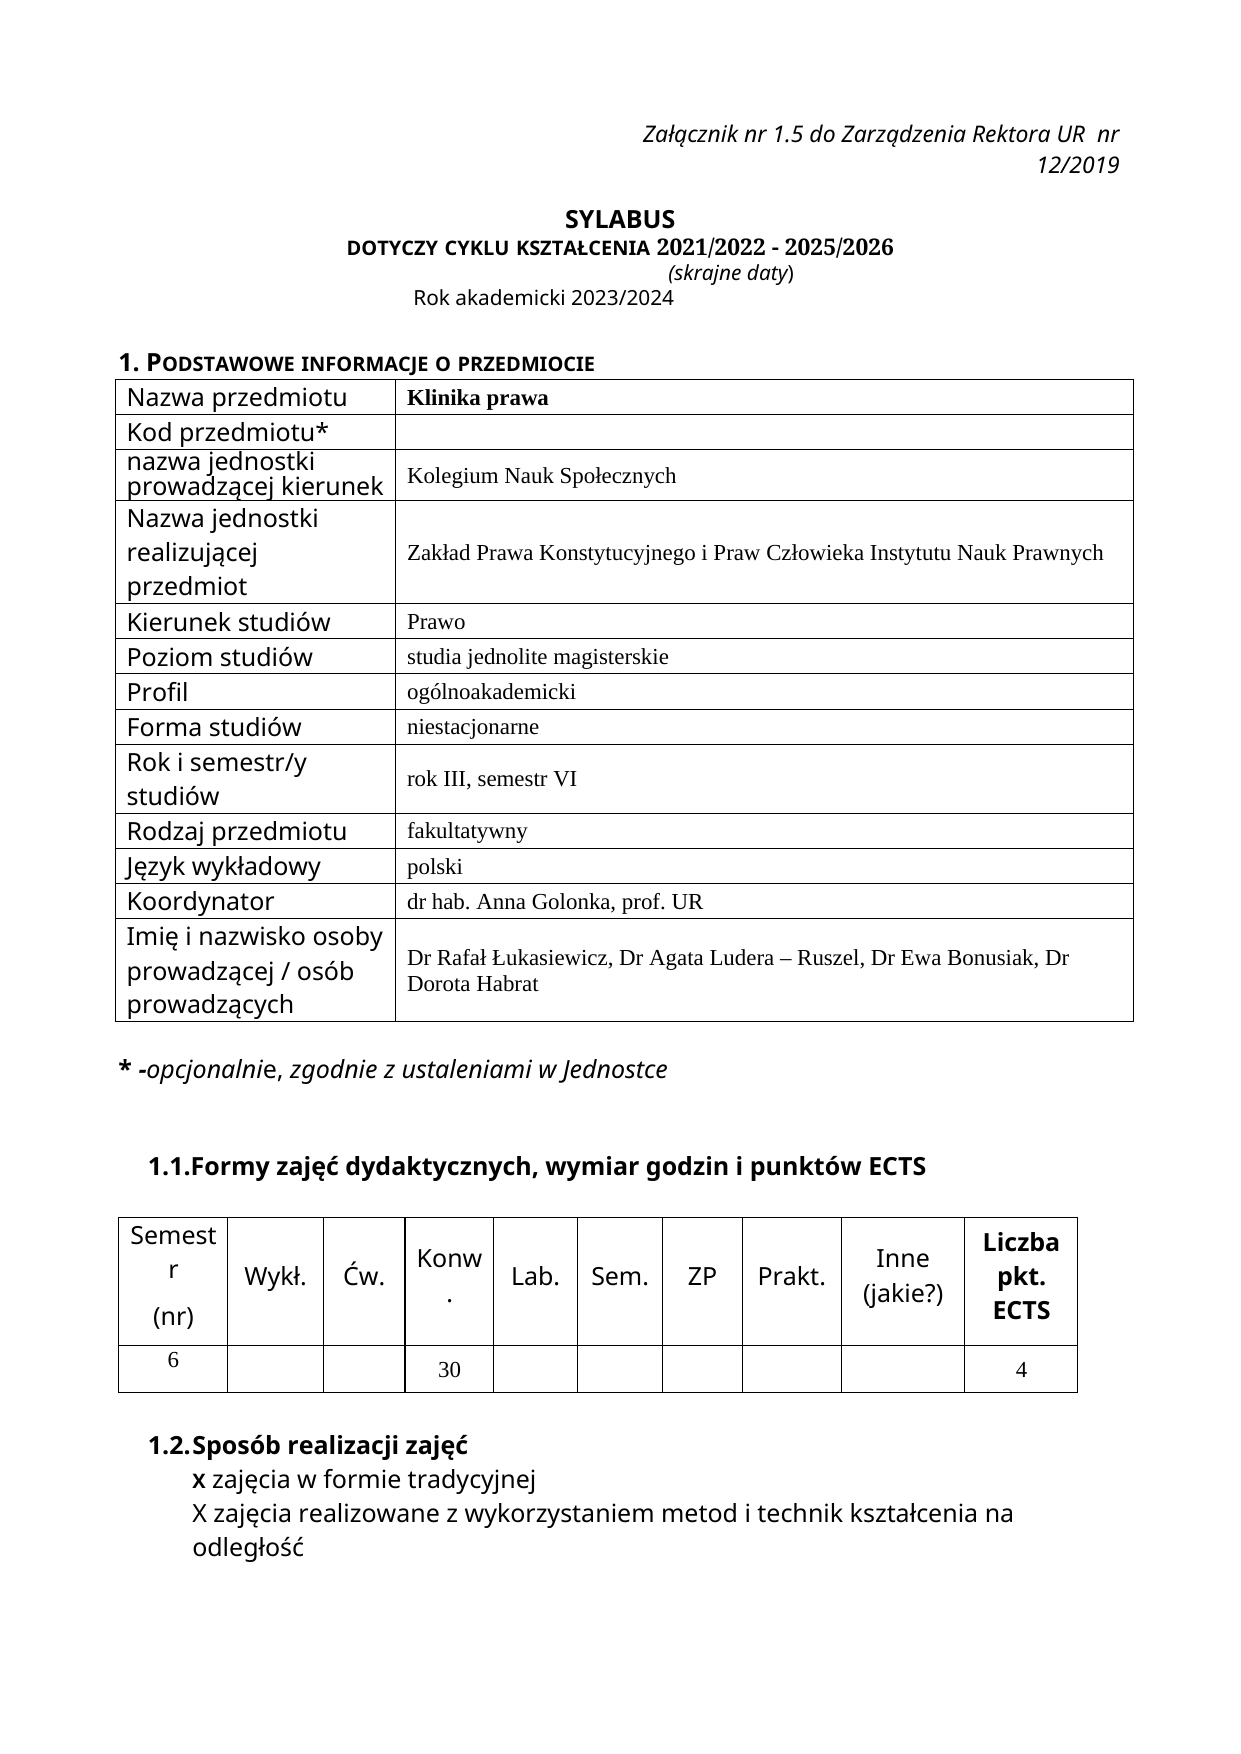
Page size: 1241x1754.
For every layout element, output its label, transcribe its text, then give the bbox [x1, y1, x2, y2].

table_cell Kolegium Nauk Społecznych [396, 450, 1133, 500]
table_cell Forma studiów [116, 710, 395, 743]
text SYLABUS [118, 201, 1122, 236]
table_cell Kod przedmiotu* [116, 415, 395, 449]
table_cell Prawo [396, 604, 1133, 638]
table_cell 6 [119, 1346, 227, 1392]
table_header Liczba pkt. ECTS [965, 1218, 1077, 1345]
table_cell fakultatywny [396, 814, 1133, 848]
table_cell polski [396, 849, 1133, 883]
text x zajęcia w formie tradycyjnej [192, 1461, 1122, 1496]
table_cell [842, 1346, 964, 1392]
table_cell [228, 1346, 323, 1392]
table_cell Kierunek studiów [116, 604, 395, 638]
text dotyczy cyklu kształcenia 2021/2022 - 2025/2026 [118, 236, 1122, 261]
table_cell 30 [406, 1346, 493, 1392]
table_cell [396, 415, 1133, 449]
table_header Semestr (nr) [119, 1218, 227, 1345]
table_header Konw. [406, 1218, 493, 1345]
table_cell Język wykładowy [116, 849, 395, 883]
table_cell studia jednolite magisterskie [396, 639, 1133, 673]
text (skrajne daty) [266, 261, 1122, 286]
table_cell Zakład Prawa Konstytucyjnego i Praw Człowieka Instytutu Nauk Prawnych [396, 501, 1133, 603]
table_header Klinika prawa [396, 380, 1133, 414]
table_cell [494, 1346, 577, 1392]
table_header Sem. [578, 1218, 662, 1345]
table_cell niestacjonarne [396, 710, 1133, 743]
text 1.1.Formy zajęć dydaktycznych, wymiar godzin i punktów ECTS [148, 1149, 1122, 1183]
table_header Lab. [494, 1218, 577, 1345]
text Załącznik nr 1.5 do Zarządzenia Rektora UR nr 12/2019 [118, 118, 1122, 181]
table_cell Nazwa jednostki realizującej przedmiot [116, 501, 395, 603]
table_header Wykł. [228, 1218, 323, 1345]
table_cell 4 [965, 1346, 1077, 1392]
table_header Prakt. [743, 1218, 841, 1345]
table_header Nazwa przedmiotu [116, 380, 395, 414]
text X zajęcia realizowane z wykorzystaniem metod i technik kształcenia na odległość [192, 1496, 1122, 1564]
table_cell [663, 1346, 742, 1392]
table_header Ćw. [324, 1218, 404, 1345]
table_cell ogólnoakademicki [396, 674, 1133, 708]
table_cell Dr Rafał Łukasiewicz, Dr Agata Ludera – Ruszel, Dr Ewa Bonusiak, Dr Dorota Habrat [396, 919, 1133, 1021]
table_cell nazwa jednostki prowadzącej kierunek [116, 450, 395, 500]
table_cell [578, 1346, 662, 1392]
text 1.2. Sposób realizacji zajęć [148, 1427, 1122, 1461]
table_header ZP [663, 1218, 742, 1345]
table_cell [743, 1346, 841, 1392]
table_cell Rodzaj przedmiotu [116, 814, 395, 848]
table_cell dr hab. Anna Golonka, prof. UR [396, 884, 1133, 918]
text * -opcjonalnie, zgodnie z ustaleniami w Jednostce [118, 1051, 1122, 1086]
table_cell Rok i semestr/y studiów [116, 745, 395, 813]
table_cell Poziom studiów [116, 639, 395, 673]
table_cell Imię i nazwisko osoby prowadzącej / osób prowadzących [116, 919, 395, 1021]
table_cell rok III, semestr VI [396, 745, 1133, 813]
text Rok akademicki 2023/2024 [118, 286, 1122, 311]
table_cell Koordynator [116, 884, 395, 918]
table_header Inne (jakie?) [842, 1218, 964, 1345]
text 1. Podstawowe informacje o przedmiocie [118, 344, 1122, 379]
table_cell Profil [116, 674, 395, 708]
table_cell [324, 1346, 404, 1392]
